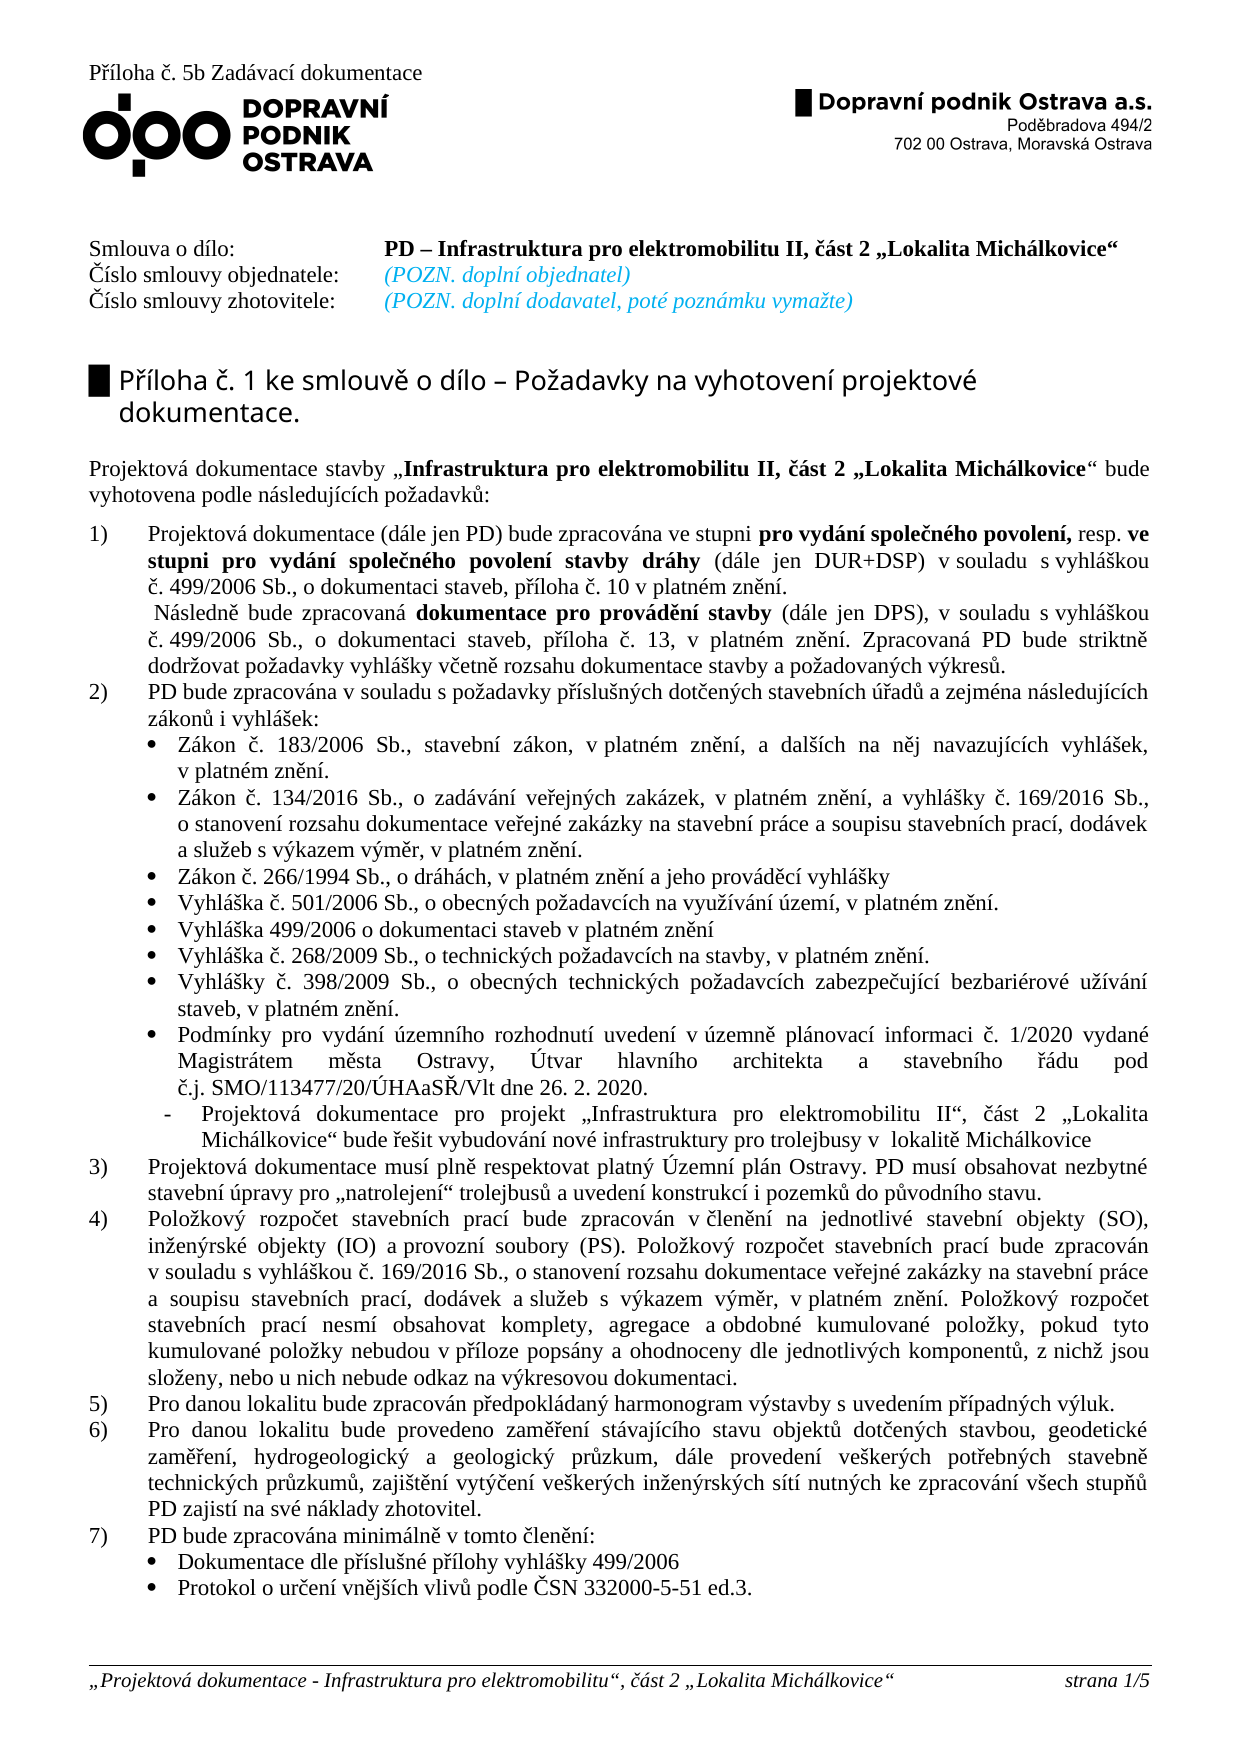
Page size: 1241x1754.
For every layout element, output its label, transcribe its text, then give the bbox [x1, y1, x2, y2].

list Zákon č. 183/2006 Sb., stavební zákon, v platném znění, a dalších na něj navazujících vyhlášek, v platném znění. [148, 731, 1149, 784]
list Vyhláška č. 268/2009 Sb., o technických požadavcích na stavby, v platném znění. [148, 942, 1149, 968]
text Projektová dokumentace stavby „Infrastruktura pro elektromobilitu II, část 2 „Lokalita Michálkovice“ bude vyhotovena podle následujících požadavků: [89, 455, 1149, 508]
text Smlouva o dílo: PD – Infrastruktura pro elektromobilitu II, část 2 „Lokalita Michálkovice“ [89, 235, 1152, 261]
list Protokol o určení vnějších vlivů podle ČSN 332000-5-51 ed.3. [148, 1574, 1149, 1601]
list Pro danou lokalitu bude provedeno zaměření stávajícího stavu objektů dotčených stavbou, geodetické zaměření, hydrogeologický a geologický průzkum, dále provedení veškerých potřebných stavebně technických průzkumů, zajištění vytýčení veškerých inženýrských sítí nutných ke zpracování všech stupňů PD zajistí na své náklady zhotovitel. [89, 1416, 1149, 1522]
text Číslo smlouvy objednatele: (POZN. doplní objednatel) [89, 261, 1152, 287]
list Projektová dokumentace (dále jen PD) bude zpracována ve stupni pro vydání společného povolení, resp. ve stupni pro vydání společného povolení stavby dráhy (dále jen DUR+DSP) v souladu s vyhláškou č. 499/2006 Sb., o dokumentaci staveb, příloha č. 10 v platném znění. [89, 520, 1149, 599]
list Projektová dokumentace pro projekt „Infrastruktura pro elektromobilitu II“, část 2 „Lokalita Michálkovice“ bude řešit vybudování nové infrastruktury pro trolejbusy v lokalitě Michálkovice [164, 1100, 1149, 1153]
picture [82, 93, 389, 177]
list Položkový rozpočet stavebních prací bude zpracován v členění na jednotlivé stavební objekty (SO), inženýrské objekty (IO) a provozní soubory (PS). Položkový rozpočet stavebních prací bude zpracován v souladu s vyhláškou č. 169/2016 Sb., o stanovení rozsahu dokumentace veřejné zakázky na stavební práce a soupisu stavebních prací, dodávek a služeb s výkazem výměr, v platném znění. Položkový rozpočet stavebních prací nesmí obsahovat komplety, agregace a obdobné kumulované položky, pokud tyto kumulované položky nebudou v příloze popsány a ohodnoceny dle jednotlivých komponentů, z nichž jsou složeny, nebo u nich nebude odkaz na výkresovou dokumentaci. [89, 1206, 1149, 1390]
list Projektová dokumentace musí plně respektovat platný Územní plán Ostravy. PD musí obsahovat nezbytné stavební úpravy pro „natrolejení“ trolejbusů a uvedení konstrukcí i pozemků do původního stavu. [89, 1153, 1149, 1206]
list Zákon č. 266/1994 Sb., o dráhách, v platném znění a jeho prováděcí vyhlášky [148, 863, 1149, 889]
list Následně bude zpracovaná dokumentace pro provádění stavby (dále jen DPS), v souladu s vyhláškou č. 499/2006 Sb., o dokumentaci staveb, příloha č. 13, v platném znění. Zpracovaná PD bude striktně dodržovat požadavky vyhlášky včetně rozsahu dokumentace stavby a požadovaných výkresů. [148, 599, 1149, 678]
list Pro danou lokalitu bude zpracován předpokládaný harmonogram výstavby s uvedením případných výluk. [89, 1390, 1149, 1416]
list PD bude zpracována v souladu s požadavky příslušných dotčených stavebních úřadů a zejména následujících zákonů i vyhlášek: [89, 678, 1149, 731]
list Zákon č. 134/2016 Sb., o zadávání veřejných zakázek, v platném znění, a vyhlášky č. 169/2016 Sb., o stanovení rozsahu dokumentace veřejné zakázky na stavební práce a soupisu stavebních prací, dodávek a služeb s výkazem výměr, v platném znění. [148, 784, 1149, 863]
text Číslo smlouvy zhotovitele: (POZN. doplní dodavatel, poté poznámku vymažte) [89, 287, 1152, 314]
picture [795, 89, 1152, 152]
list Vyhláška č. 501/2006 Sb., o obecných požadavcích na využívání území, v platném znění. [148, 889, 1149, 916]
list Vyhlášky č. 398/2009 Sb., o obecných technických požadavcích zabezpečující bezbariérové užívání staveb, v platném znění. [148, 968, 1149, 1021]
list Podmínky pro vydání územního rozhodnutí uvedení v územně plánovací informaci č. 1/2020 vydané Magistrátem města Ostravy, Útvar hlavního architekta a stavebního řádu pod č.j. SMO/113477/20/ÚHAaSŘ/Vlt dne 26. 2. 2020. [148, 1021, 1149, 1100]
list PD bude zpracována minimálně v tomto členění: [89, 1522, 1149, 1548]
subtitle Příloha č. 1 ke smlouvě o dílo – Požadavky na vyhotovení projektové dokumentace. [89, 364, 1152, 430]
list Dokumentace dle příslušné přílohy vyhlášky 499/2006 [148, 1548, 1149, 1574]
list Vyhláška 499/2006 o dokumentaci staveb v platném znění [148, 916, 1149, 942]
